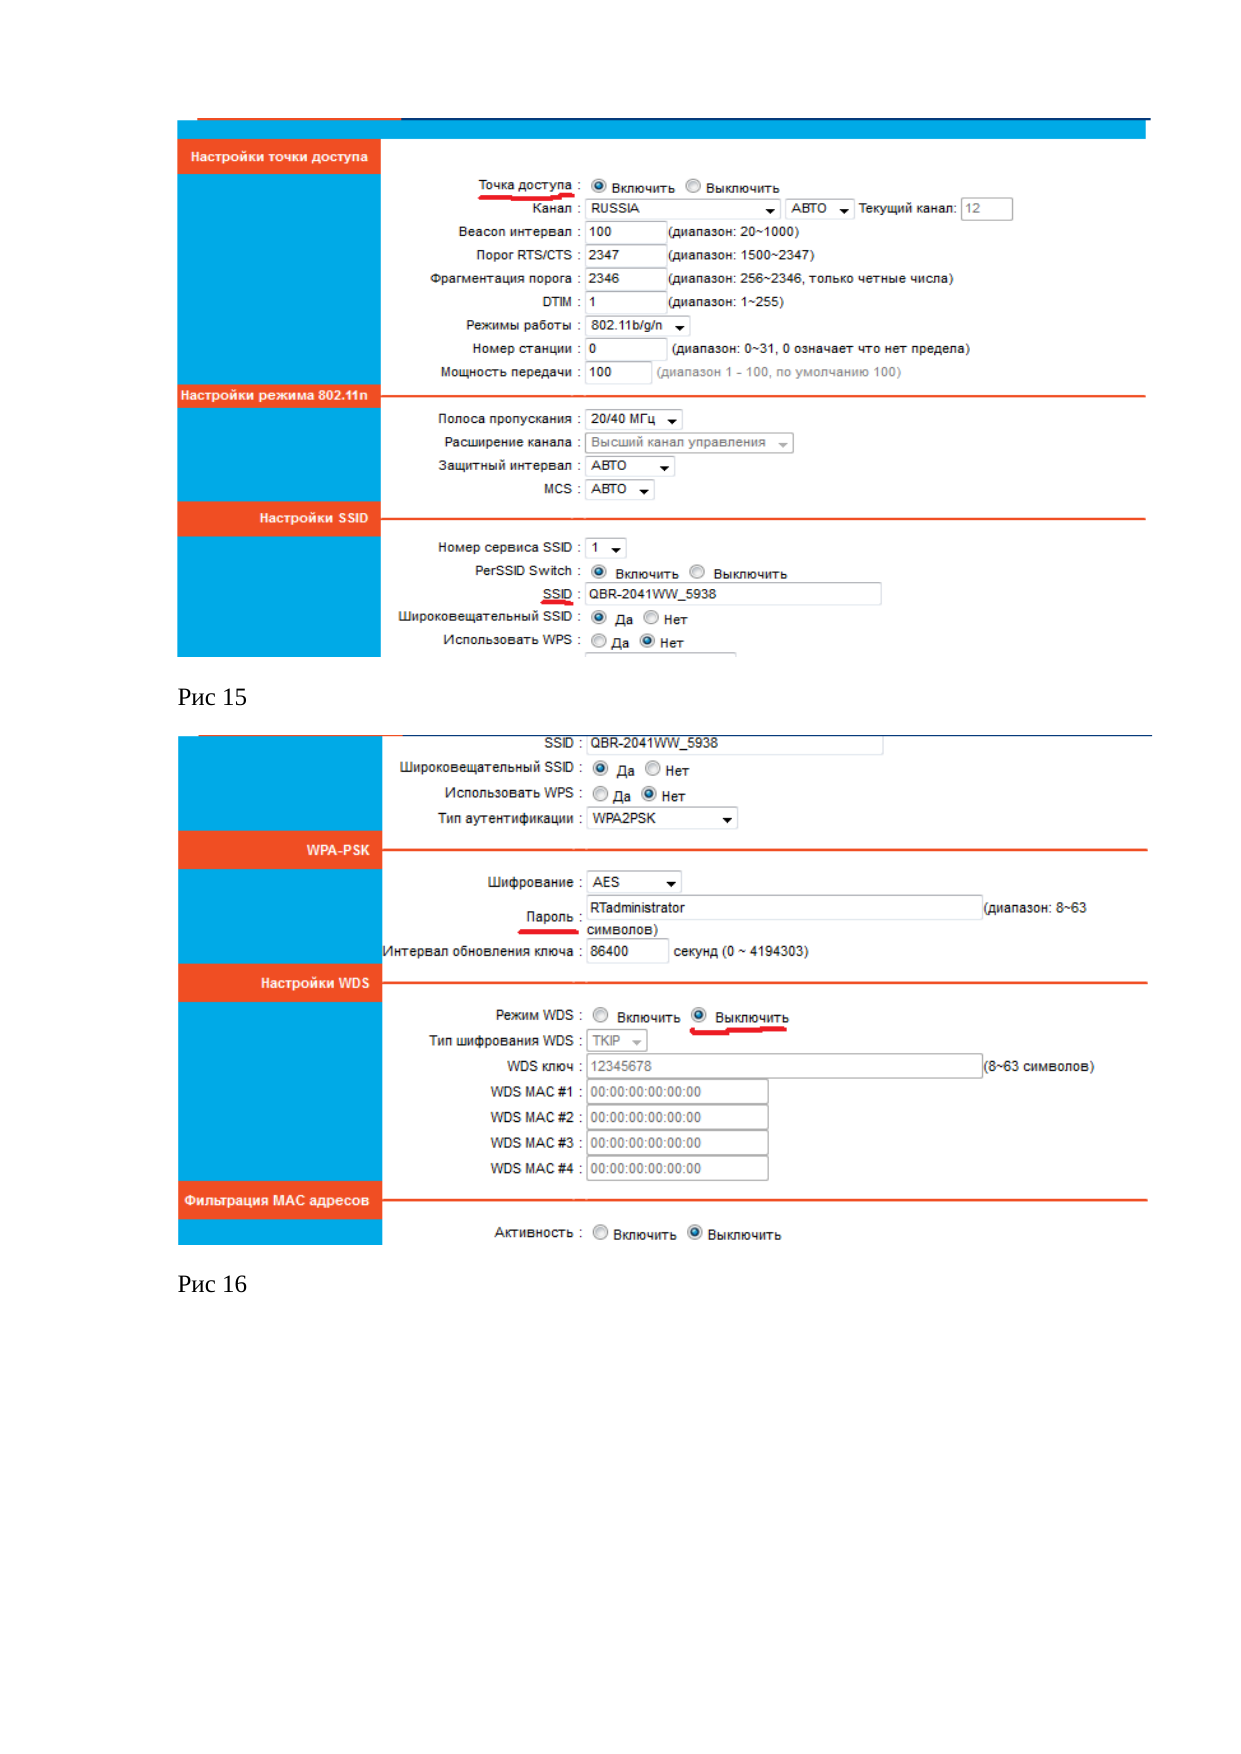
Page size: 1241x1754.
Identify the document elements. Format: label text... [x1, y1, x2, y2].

picture [177, 118, 1151, 657]
text Рис 15 [177, 682, 1152, 711]
text Рис 16 [177, 1269, 1152, 1298]
picture [177, 735, 1153, 1245]
